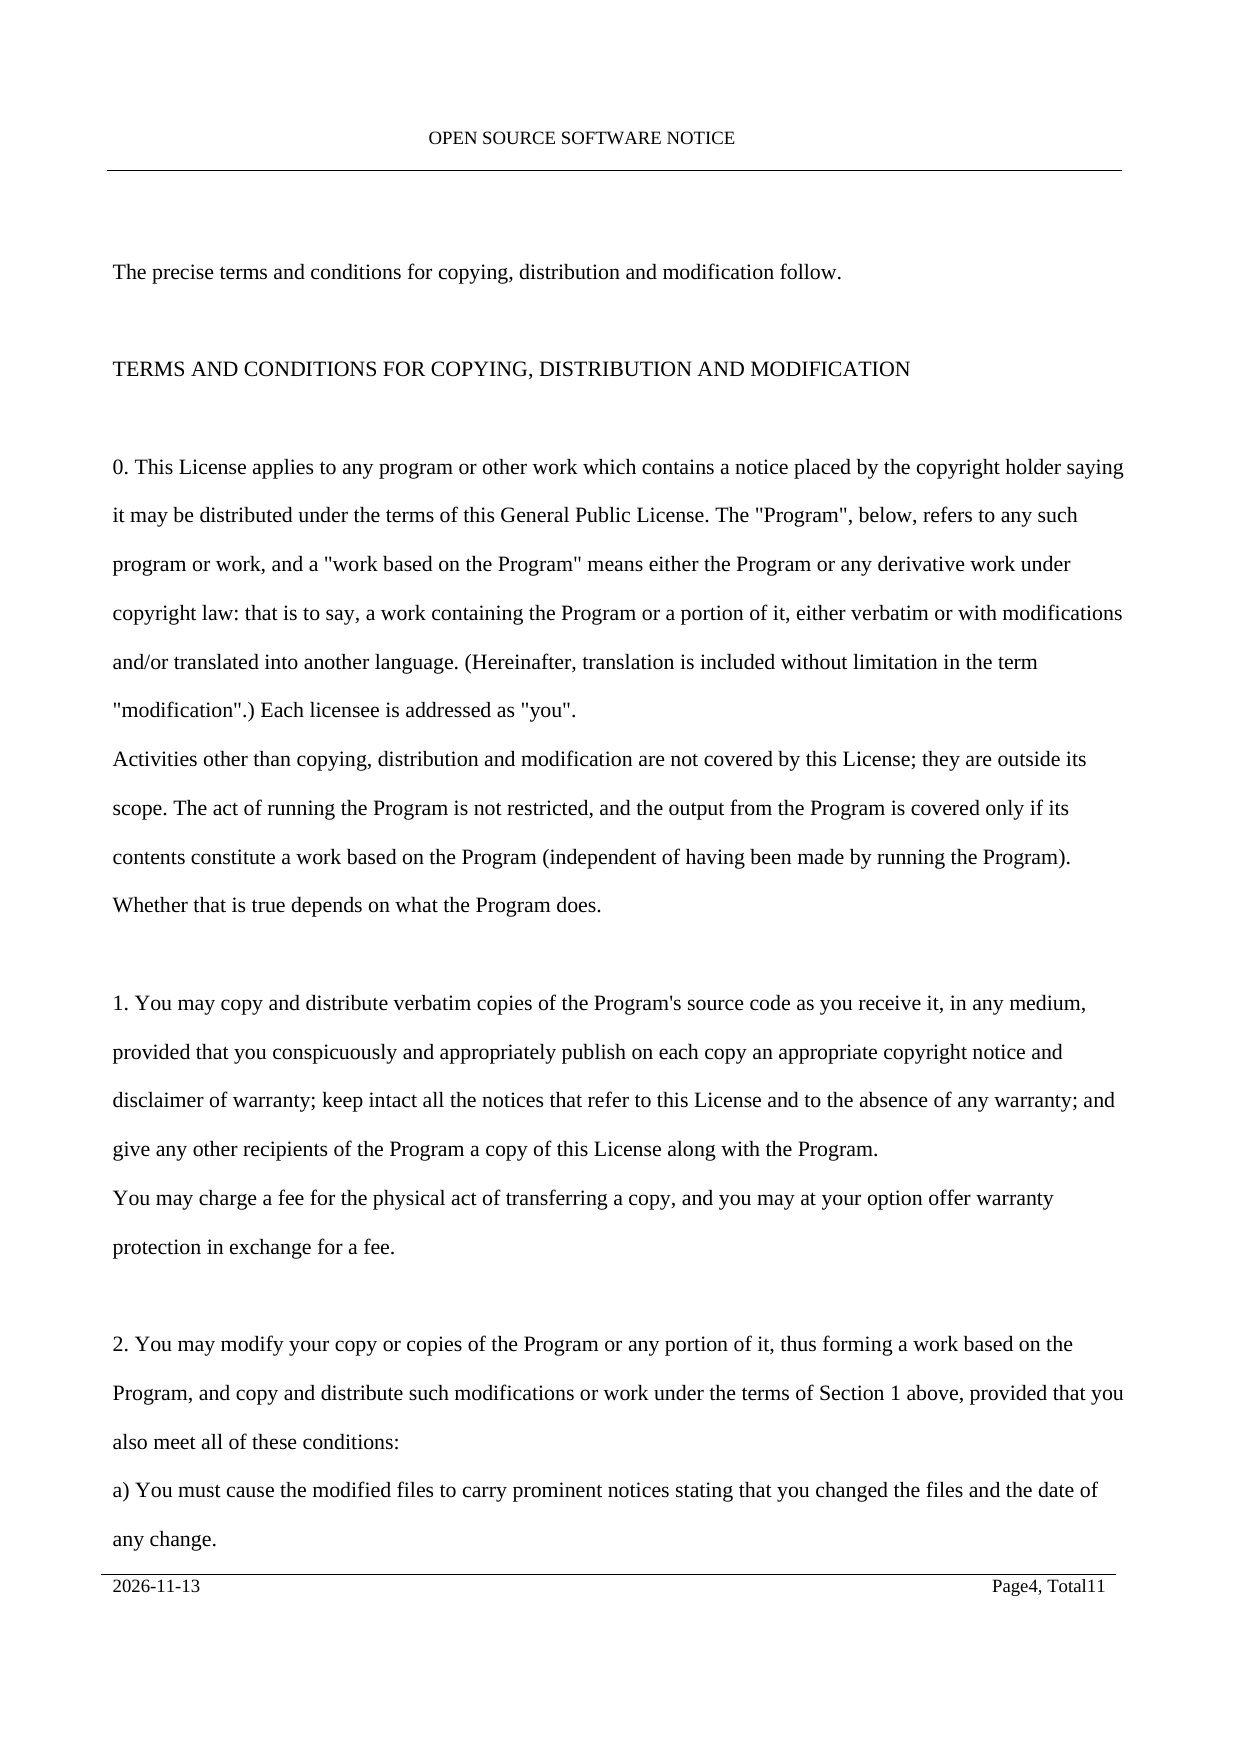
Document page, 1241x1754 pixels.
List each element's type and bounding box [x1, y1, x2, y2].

text [112, 206, 1128, 1555]
